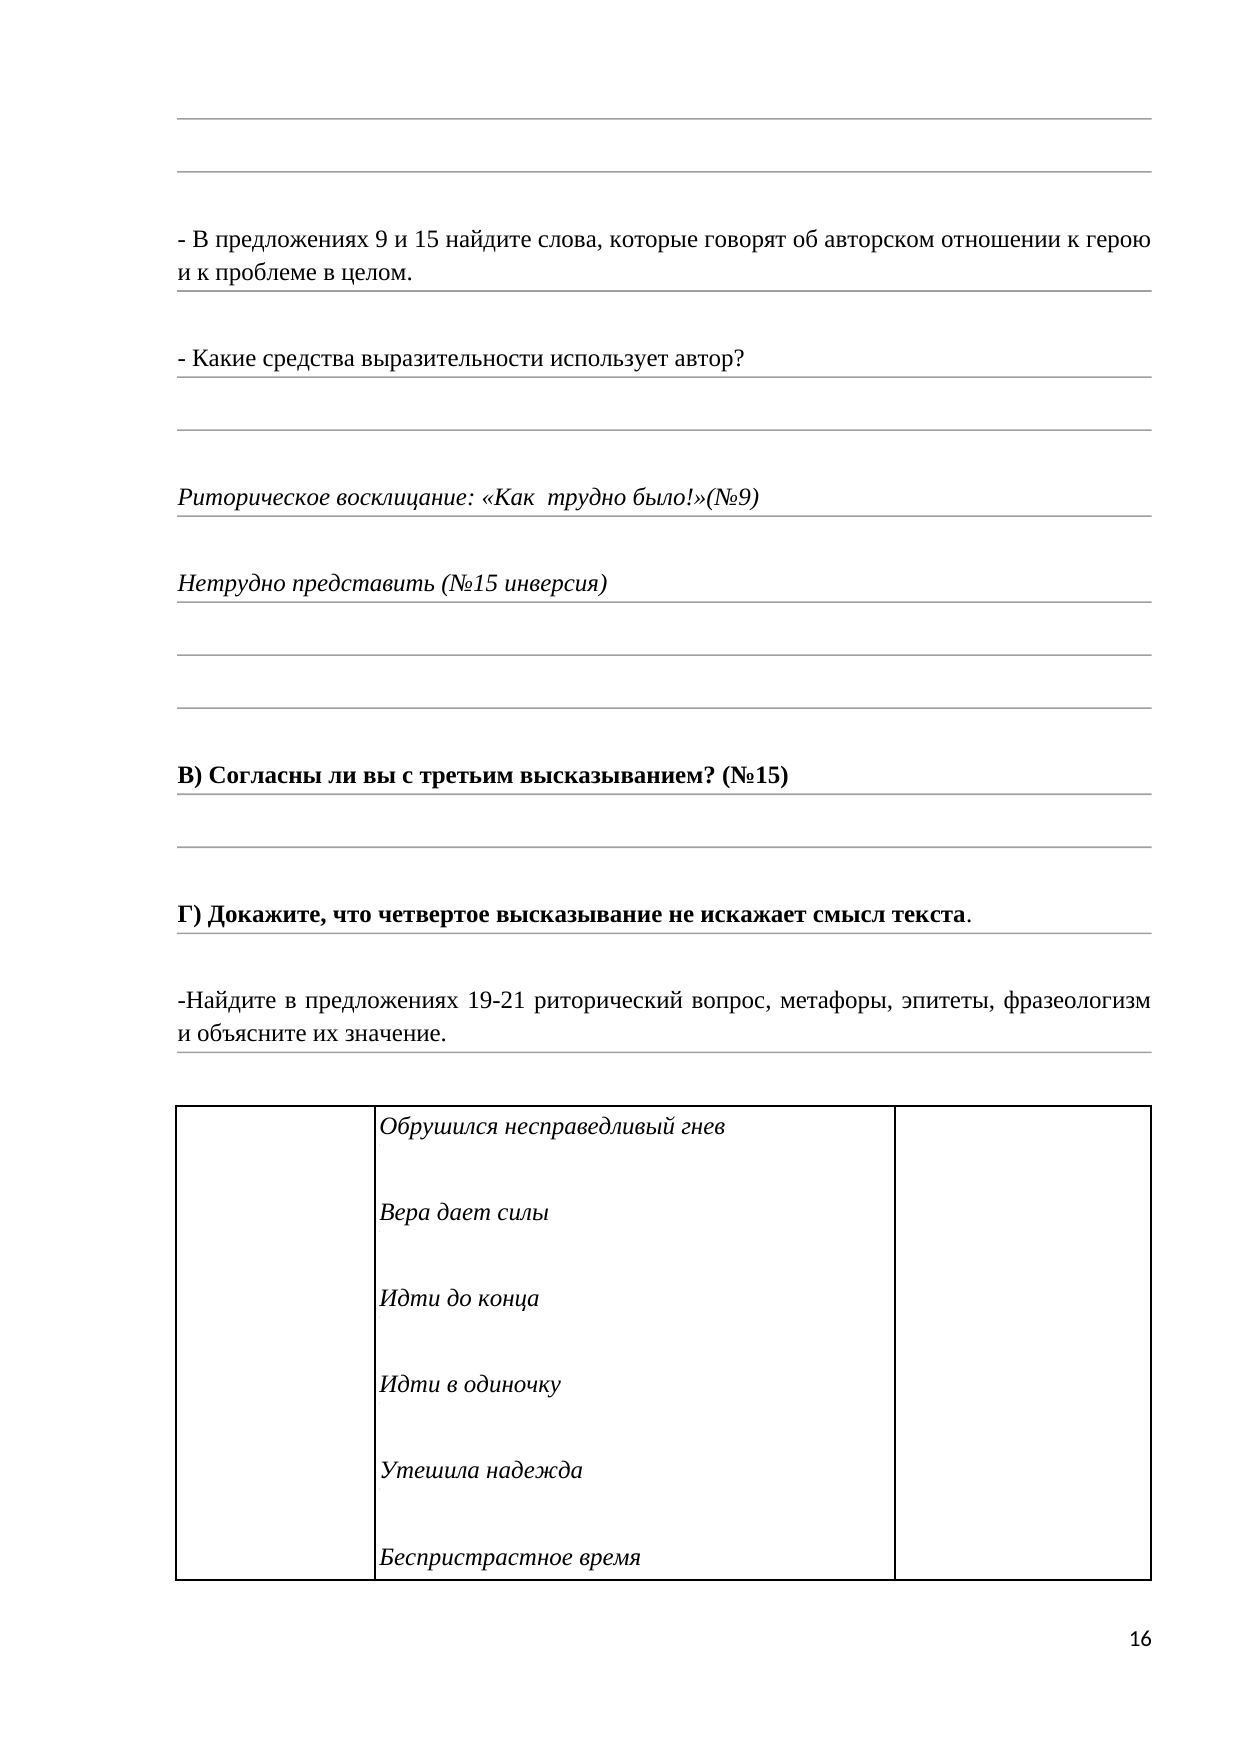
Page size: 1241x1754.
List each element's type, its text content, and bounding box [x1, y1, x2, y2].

text Риторическое восклицание: «Как трудно было!»(№9) [177, 482, 1152, 511]
text - Какие средства выразительности использует автор? [177, 343, 1152, 372]
text -Найдите в предложениях 19-21 риторический вопрос, метафоры, эпитеты, фразеологизм и объясните их значение. [177, 986, 1152, 1047]
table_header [376, 1107, 894, 1579]
text Г) Докажите, что четвертое высказывание не искажает смысл текста. [177, 899, 1152, 928]
text Нетрудно представить (№15 инверсия) [177, 568, 1152, 597]
table_header [177, 1107, 374, 1579]
text В) Согласны ли вы с третьим высказыванием? (№15) [177, 760, 1152, 789]
table_header [896, 1107, 1150, 1579]
text - В предложениях 9 и 15 найдите слова, которые говорят об авторском отношении к герою и к проблеме в целом. [177, 224, 1152, 286]
